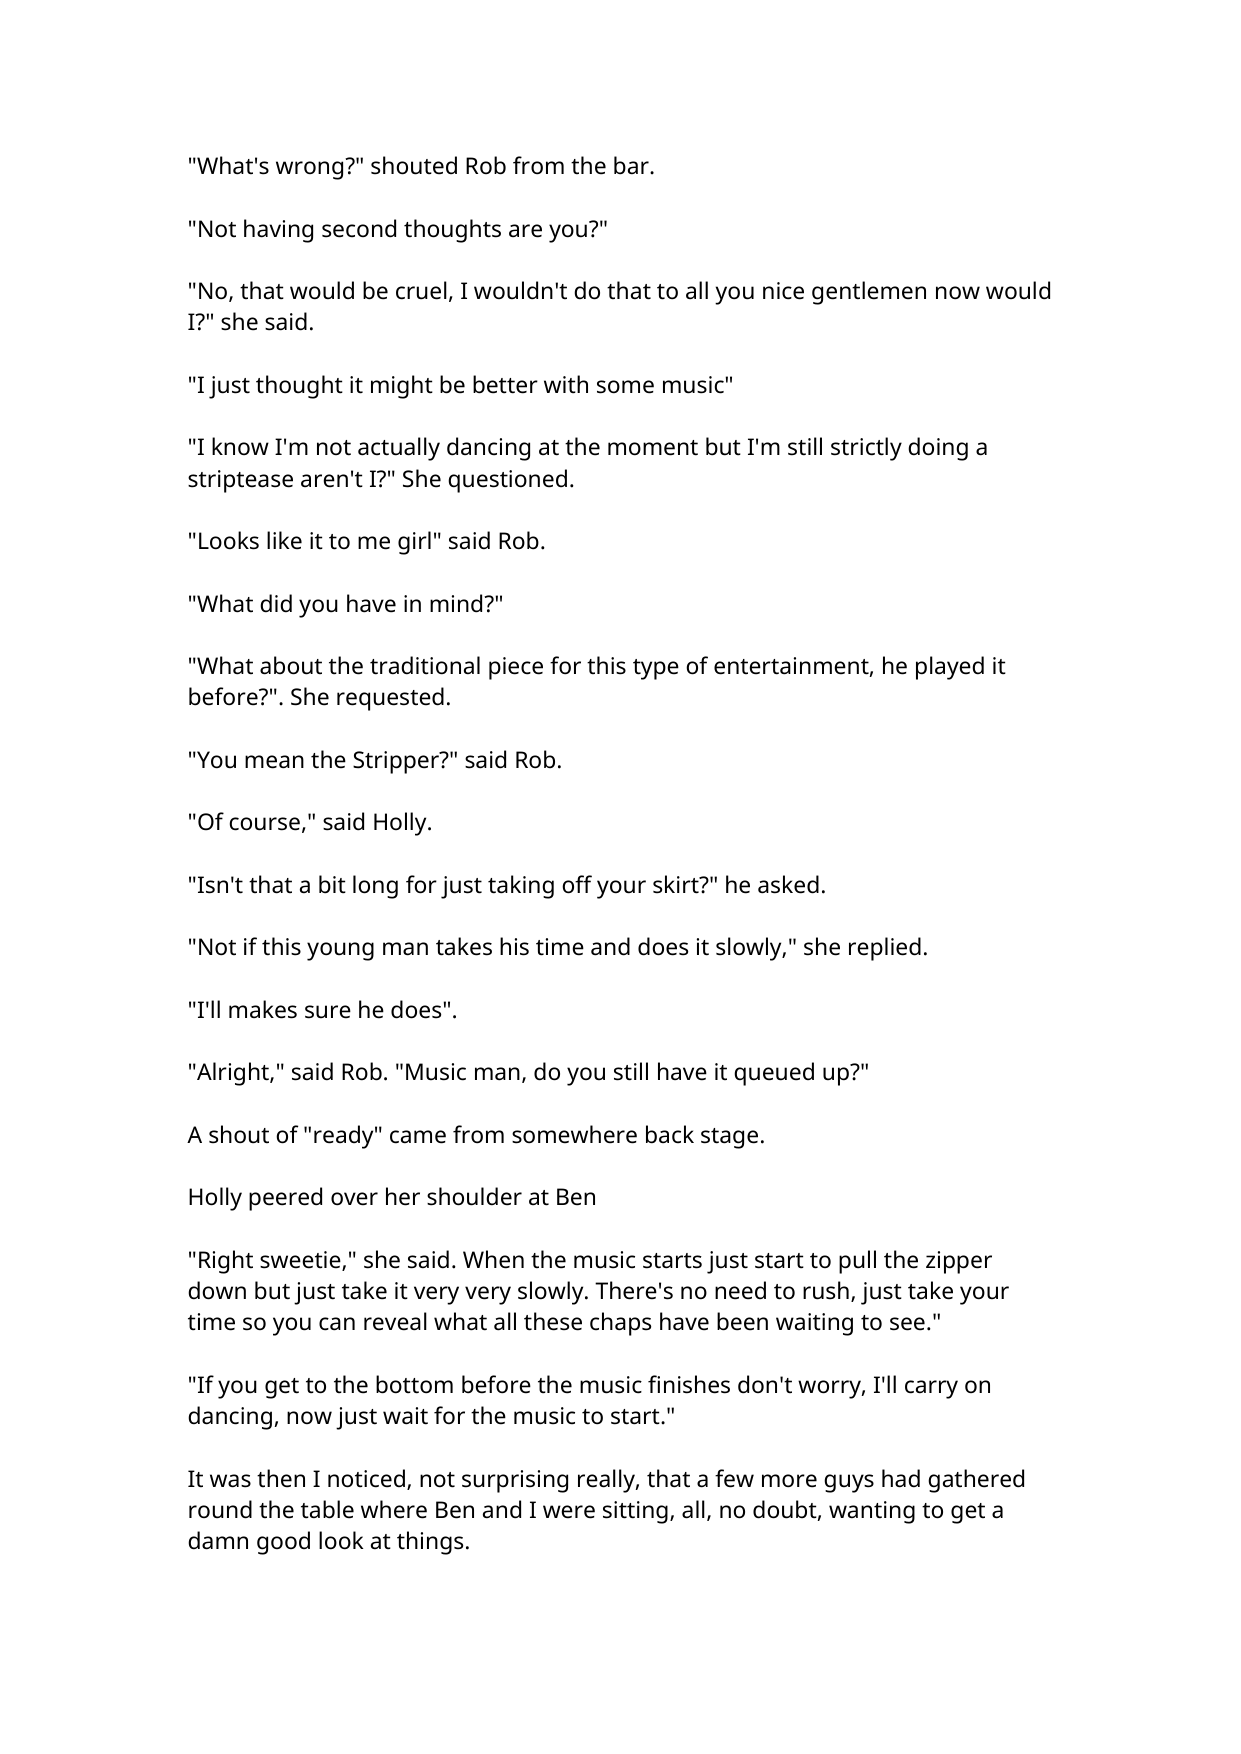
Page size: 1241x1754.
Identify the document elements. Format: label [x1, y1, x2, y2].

text [187, 150, 1053, 1587]
